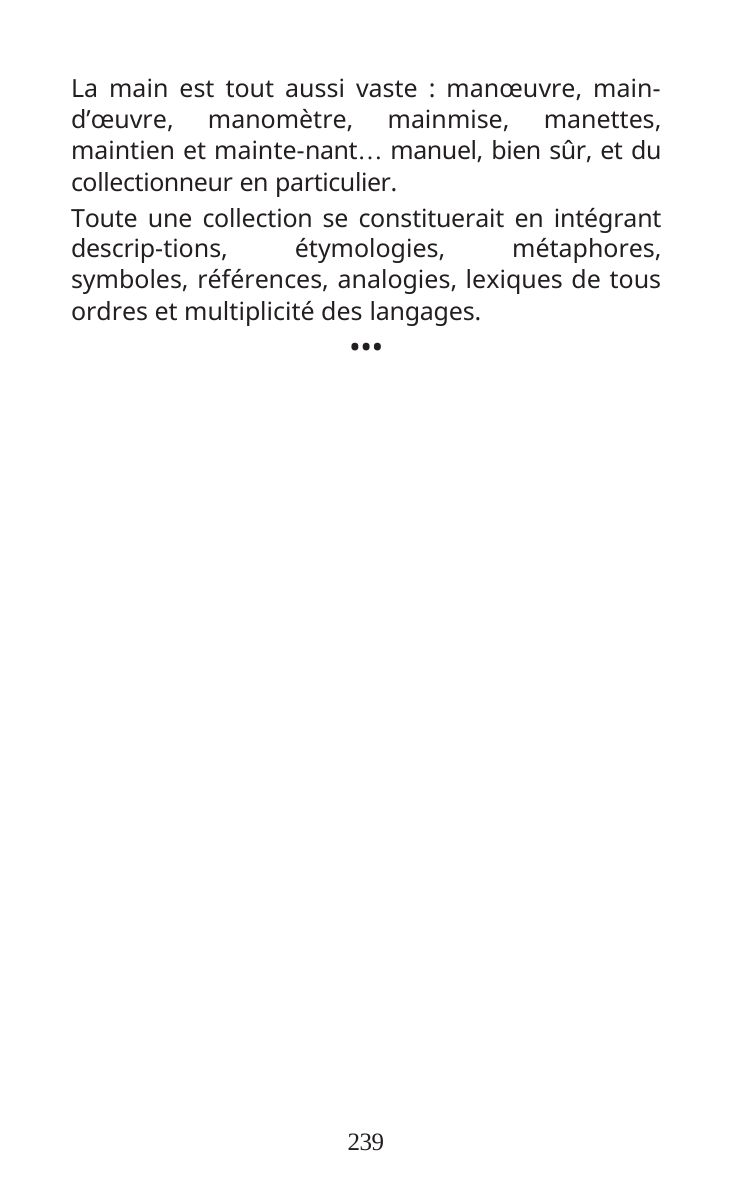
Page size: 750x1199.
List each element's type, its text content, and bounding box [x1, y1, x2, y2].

text Toute une collection se constituerait en intégrant descrip-tions, étymologies, métaphores, symboles, références, analogies, lexiques de tous ordres et multiplicité des langages. [71, 202, 662, 327]
text ••• [37, 327, 695, 366]
text La main est tout aussi vaste : manœuvre, main-d’œuvre, manomètre, mainmise, manettes, maintien et mainte-nant… manuel, bien sûr, et du collectionneur en particulier. [71, 73, 662, 198]
